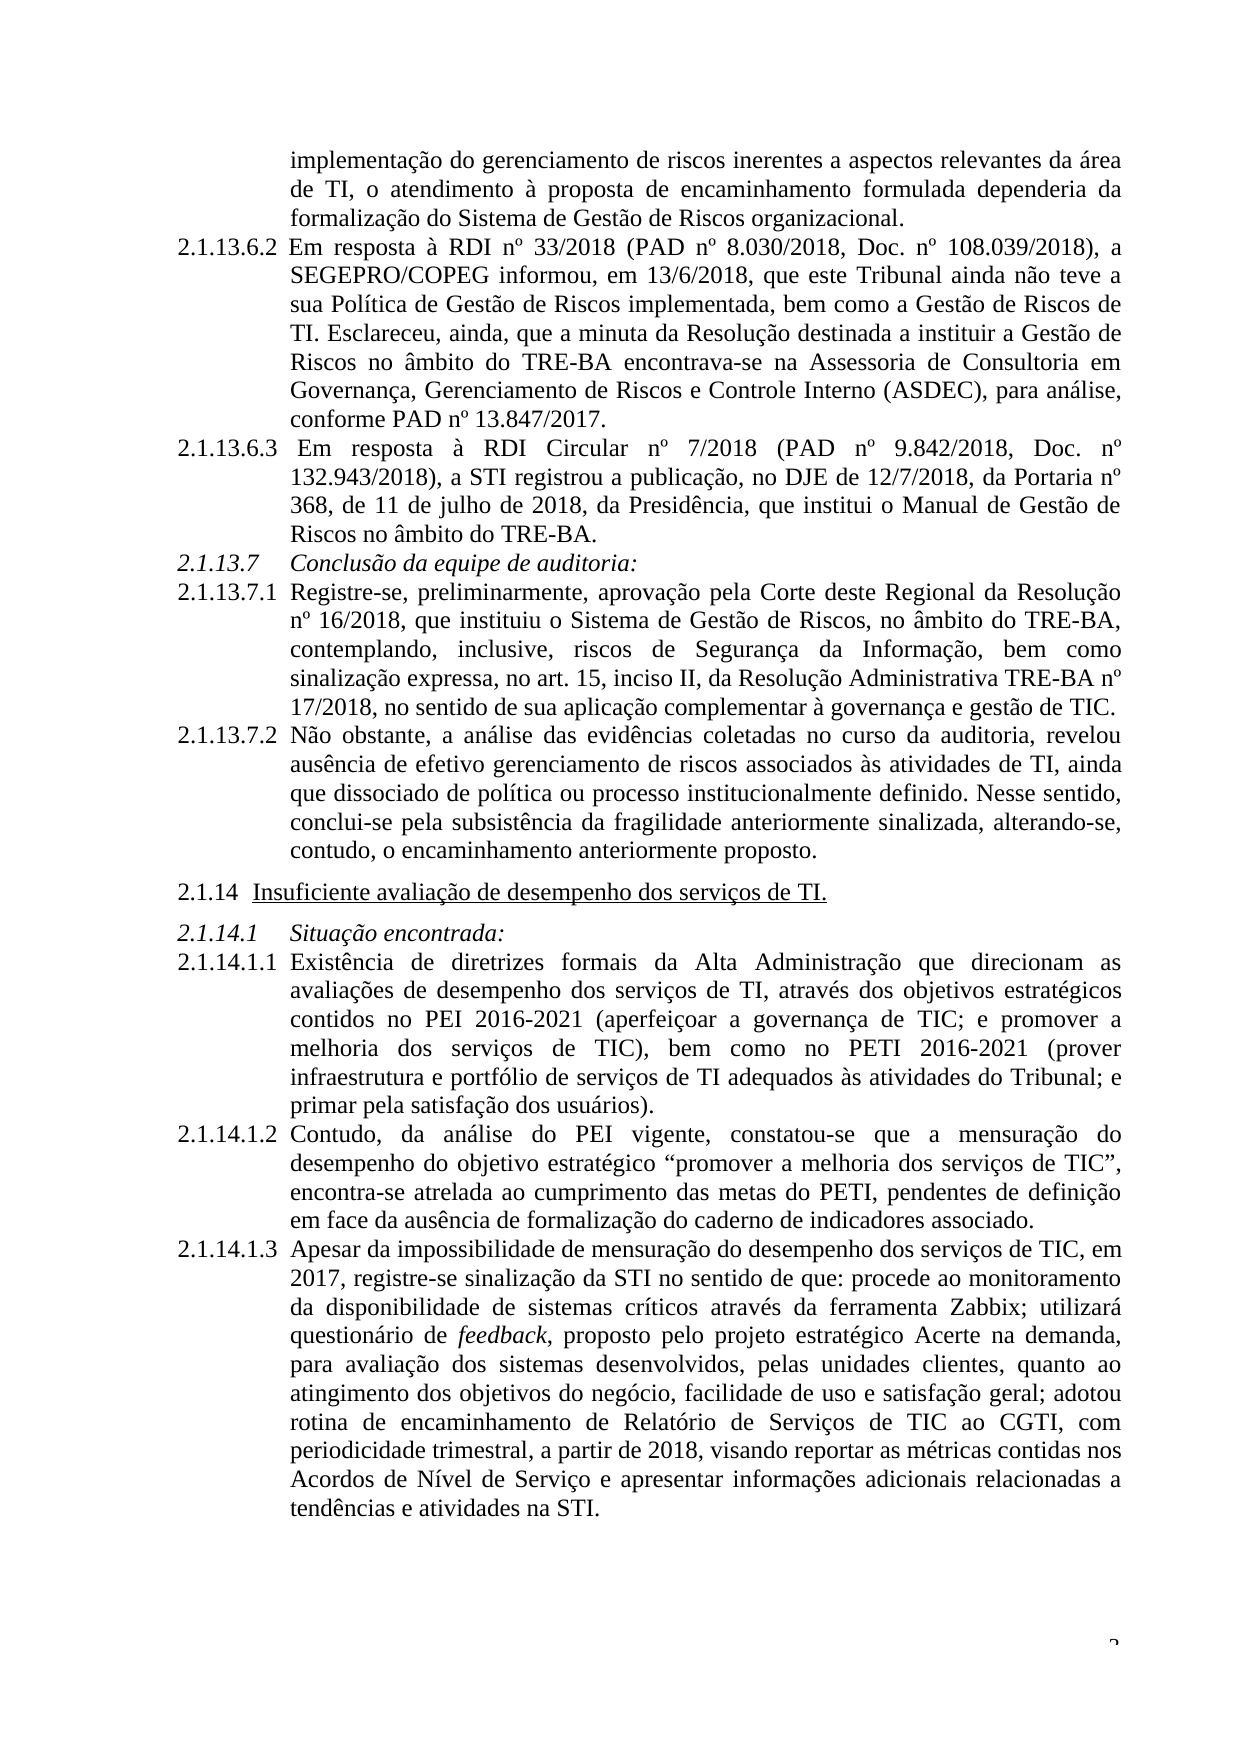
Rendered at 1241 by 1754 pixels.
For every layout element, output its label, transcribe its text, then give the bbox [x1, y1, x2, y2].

text implementação do gerenciamento de riscos inerentes a aspectos relevantes da área de TI, o atendimento à proposta de encaminhamento formulada dependeria da formalização do Sistema de Gestão de Riscos organizacional. [290, 145, 1122, 232]
list Conclusão da equipe de auditoria: [177, 548, 1134, 577]
text 2.1.13.6.3 Em resposta à RDI Circular nº 7/2018 (PAD nº 9.842/2018, Doc. nº 132.943/2018), a STI registrou a publicação, no DJE de 12/7/2018, da Portaria nº 368, de 11 de julho de 2018, da Presidência, que institui o Manual de Gestão de Riscos no âmbito do TRE-BA. [177, 433, 1122, 548]
list Situação encontrada: [177, 918, 1134, 947]
list Existência de diretrizes formais da Alta Administração que direcionam as avaliações de desempenho dos serviços de TI, através dos objetivos estratégicos contidos no PEI 2016-2021 (aperfeiçoar a governança de TIC; e promover a melhoria dos serviços de TIC), bem como no PETI 2016-2021 (prover infraestrutura e portfólio de serviços de TI adequados às atividades do Tribunal; e primar pela satisfação dos usuários). [177, 947, 1122, 1119]
list Contudo, da análise do PEI vigente, constatou-se que a mensuração do desempenho do objetivo estratégico “promover a melhoria dos serviços de TIC”, encontra-se atrelada ao cumprimento das metas do PETI, pendentes de definição em face da ausência de formalização do caderno de indicadores associado. [177, 1119, 1122, 1234]
list Não obstante, a análise das evidências coletadas no curso da auditoria, revelou ausência de efetivo gerenciamento de riscos associados às atividades de TI, ainda que dissociado de política ou processo institucionalmente definido. Nesse sentido, conclui-se pela subsistência da fragilidade anteriormente sinalizada, alterando-se, contudo, o encaminhamento anteriormente proposto. [177, 720, 1123, 864]
list Insuficiente avaliação de desempenho dos serviços de TI. [177, 877, 1134, 905]
list Apesar da impossibilidade de mensuração do desempenho dos serviços de TIC, em 2017, registre-se sinalização da STI no sentido de que: procede ao monitoramento da disponibilidade de sistemas críticos através da ferramenta Zabbix; utilizará questionário de feedback, proposto pelo projeto estratégico Acerte na demanda, para avaliação dos sistemas desenvolvidos, pelas unidades clientes, quanto ao atingimento dos objetivos do negócio, facilidade de uso e satisfação geral; adotou rotina de encaminhamento de Relatório de Serviços de TIC ao CGTI, com periodicidade trimestral, a partir de 2018, visando reportar as métricas contidas nos Acordos de Nível de Serviço e apresentar informações adicionais relacionadas a tendências e atividades na STI. [177, 1234, 1122, 1522]
text 2.1.13.6.2 Em resposta à RDI nº 33/2018 (PAD nº 8.030/2018, Doc. nº 108.039/2018), a SEGEPRO/COPEG informou, em 13/6/2018, que este Tribunal ainda não teve a sua Política de Gestão de Riscos implementada, bem como a Gestão de Riscos de TI. Esclareceu, ainda, que a minuta da Resolução destinada a instituir a Gestão de Riscos no âmbito do TRE-BA encontrava-se na Assessoria de Consultoria em Governança, Gerenciamento de Riscos e Controle Interno (ASDEC), para análise, conforme PAD nº 13.847/2017. [177, 232, 1123, 433]
list Registre-se, preliminarmente, aprovação pela Corte deste Regional da Resolução nº 16/2018, que instituiu o Sistema de Gestão de Riscos, no âmbito do TRE-BA, contemplando, inclusive, riscos de Segurança da Informação, bem como sinalização expressa, no art. 15, inciso II, da Resolução Administrativa TRE-BA nº 17/2018, no sentido de sua aplicação complementar à governança e gestão de TIC. [177, 577, 1122, 720]
